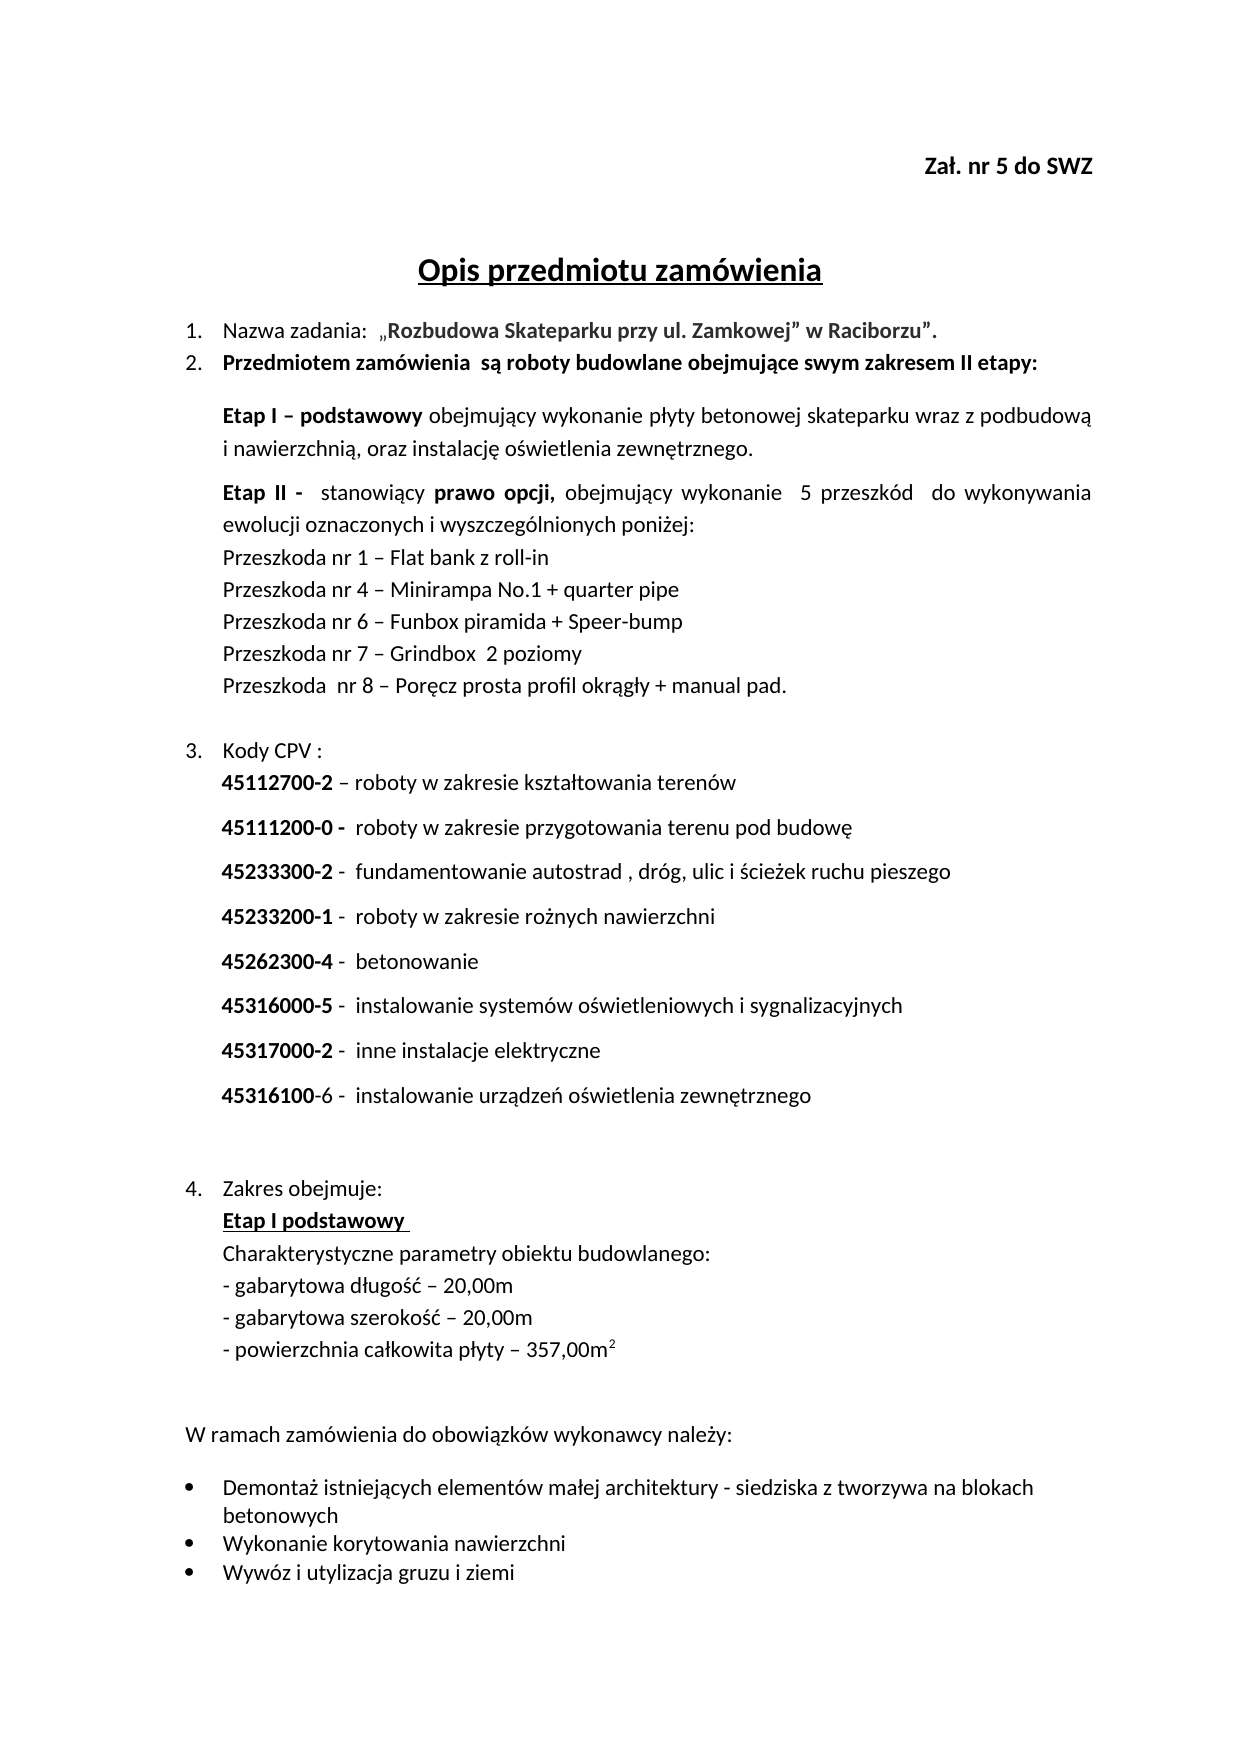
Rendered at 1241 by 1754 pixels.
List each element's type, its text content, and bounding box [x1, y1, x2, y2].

list Demontaż istniejących elementów małej architektury - siedziska z tworzywa na blokach betonowych [185, 1473, 1093, 1529]
text Etap I – podstawowy obejmujący wykonanie płyty betonowej skateparku wraz z podbudową i nawierzchnią, oraz instalację oświetlenia zewnętrznego. [223, 401, 1093, 462]
list Przeszkoda nr 6 – Funbox piramida + Speer-bump [223, 607, 1093, 635]
text Zał. nr 5 do SWZ [148, 151, 1093, 181]
text 45233300-2 - fundamentowanie autostrad , dróg, ulic i ścieżek ruchu pieszego [177, 857, 1093, 885]
list Charakterystyczne parametry obiektu budowlanego: [223, 1239, 1093, 1267]
list Wywóz i utylizacja gruzu i ziemi [185, 1558, 1093, 1586]
list Etap I podstawowy [223, 1207, 1093, 1234]
list Etap II - stanowiący prawo opcji, obejmujący wykonanie 5 przeszkód do wykonywania ewolucji oznaczonych i wyszczególnionych poniżej: [223, 478, 1093, 538]
list - powierzchnia całkowita płyty – 357,00m2 [223, 1335, 1093, 1363]
text 45262300-4 - betonowanie [177, 947, 1093, 975]
list Nazwa zadania: „Rozbudowa Skateparku przy ul. Zamkowej” w Raciborzu”. [185, 316, 1093, 344]
text 45111200-0 - roboty w zakresie przygotowania terenu pod budowę [177, 813, 1093, 841]
list Przeszkoda nr 7 – Grindbox 2 poziomy [223, 639, 1093, 667]
list - gabarytowa długość – 20,00m [223, 1271, 1093, 1299]
text 45316100-6 - instalowanie urządzeń oświetlenia zewnętrznego [177, 1081, 1093, 1109]
text W ramach zamówienia do obowiązków wykonawcy należy: [148, 1421, 1093, 1448]
list - gabarytowa szerokość – 20,00m [223, 1303, 1093, 1331]
text 45316000-5 - instalowanie systemów oświetleniowych i sygnalizacyjnych [177, 991, 1093, 1019]
text 45317000-2 - inne instalacje elektryczne [177, 1036, 1093, 1064]
list Przeszkoda nr 8 – Poręcz prosta profil okrągły + manual pad. [223, 671, 1093, 699]
text Opis przedmiotu zamówienia [148, 249, 1093, 289]
list Przeszkoda nr 1 – Flat bank z roll-in [223, 543, 1093, 571]
list Przedmiotem zamówienia są roboty budowlane obejmujące swym zakresem II etapy: [185, 348, 1093, 376]
list Zakres obejmuje: [185, 1174, 1093, 1202]
text 45112700-2 – roboty w zakresie kształtowania terenów [177, 768, 1093, 796]
list Przeszkoda nr 4 – Minirampa No.1 + quarter pipe [223, 575, 1093, 603]
list Wykonanie korytowania nawierzchni [185, 1529, 1093, 1558]
text 45233200-1 - roboty w zakresie rożnych nawierzchni [177, 902, 1093, 930]
list Kody CPV : [185, 736, 1093, 764]
